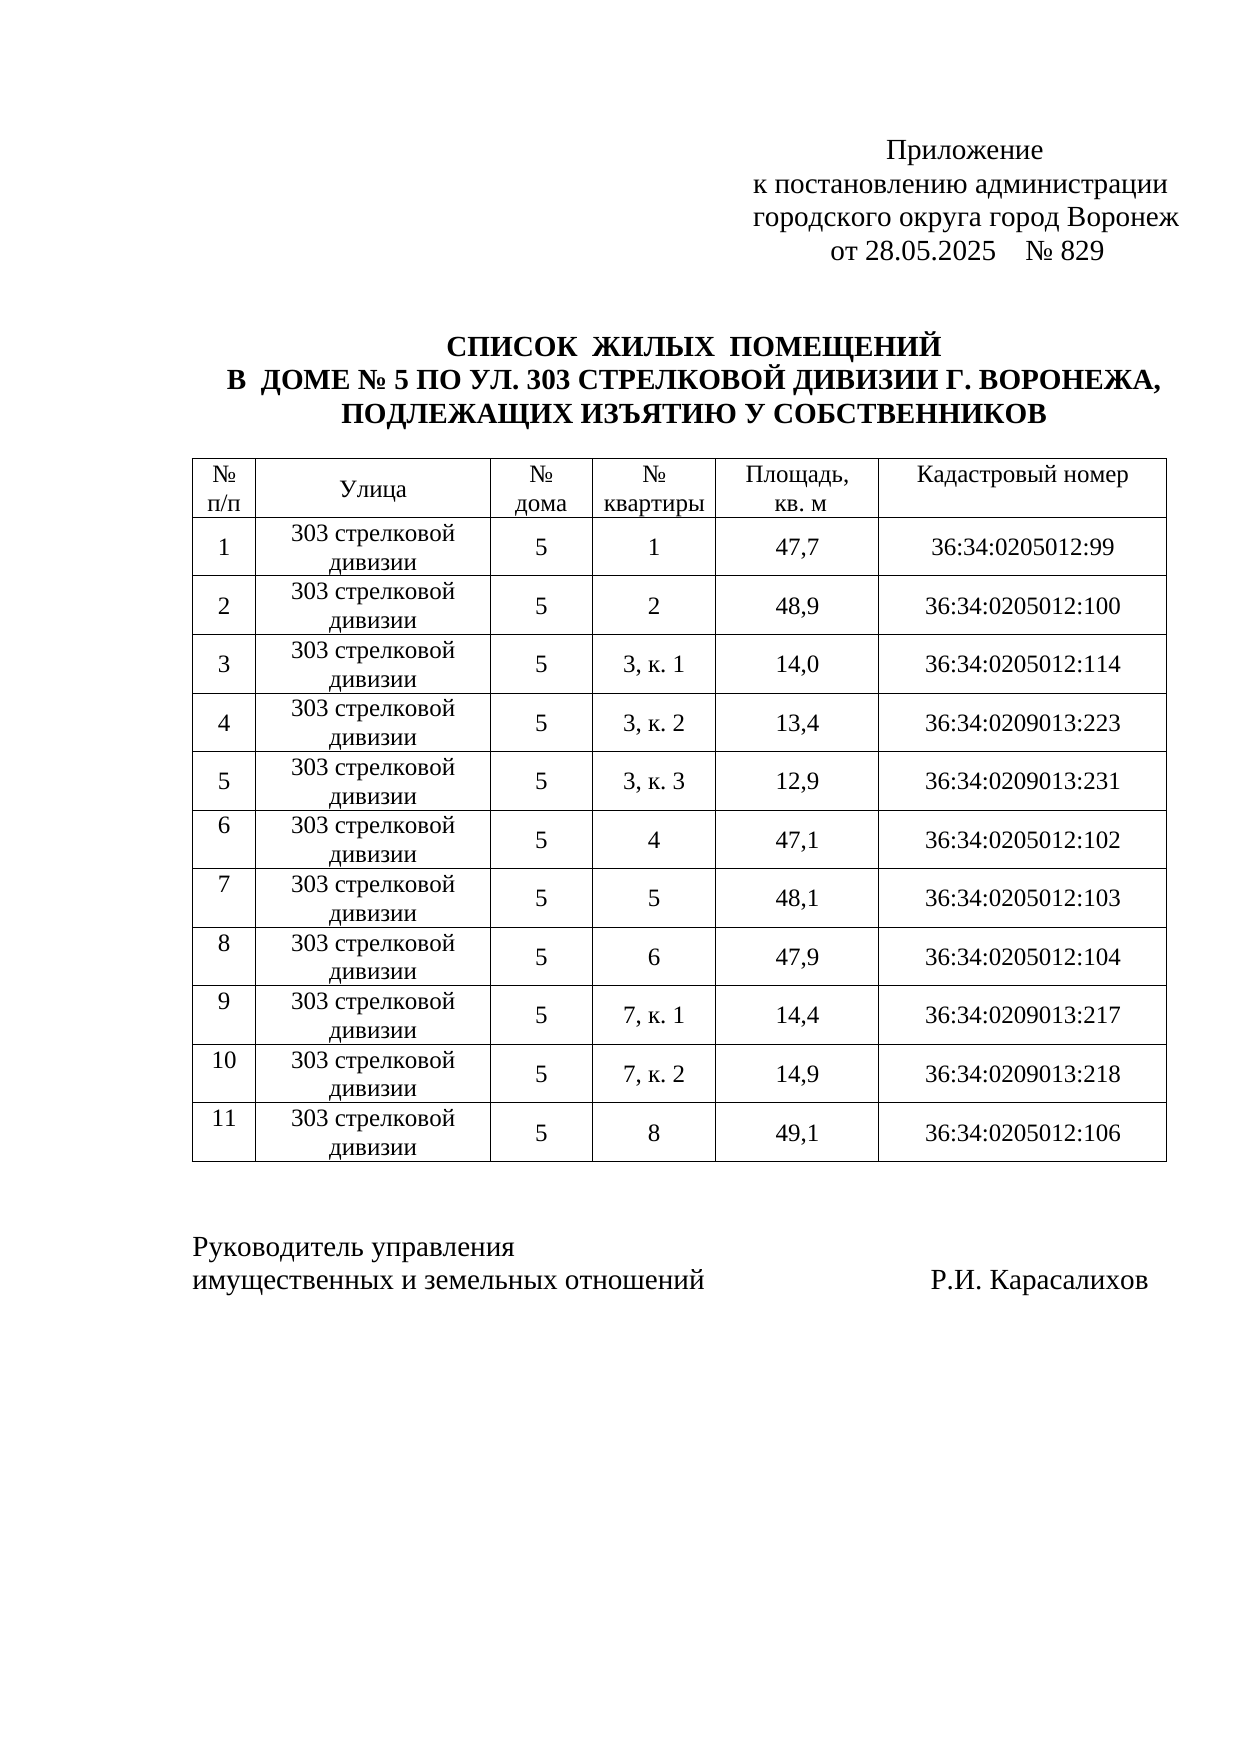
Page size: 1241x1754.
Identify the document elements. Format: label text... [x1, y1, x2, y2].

text В ДОМЕ № 5 ПО УЛ. 303 СТРЕЛКОВОЙ ДИВИЗИИ Г. ВОРОНЕЖА, ПОДЛЕЖАЩИХ ИЗЪЯТИЮ У СОБСТВЕННИКОВ [207, 362, 1181, 429]
table_cell 48,9 [716, 576, 878, 634]
table_header Улица [256, 459, 490, 517]
table_cell 2 [193, 576, 255, 634]
table_cell 14,4 [716, 986, 878, 1044]
table_cell 2 [593, 576, 715, 634]
table_cell 5 [491, 1103, 592, 1161]
table_cell 303 стрелковой дивизии [256, 576, 490, 634]
table_cell 5 [491, 986, 592, 1044]
table_cell 303 стрелковой дивизии [256, 986, 490, 1044]
table_cell 36:34:0205012:114 [879, 635, 1166, 692]
table_cell 5 [491, 635, 592, 692]
table_cell 5 [491, 928, 592, 985]
table_cell 1 [593, 518, 715, 575]
table_cell 303 стрелковой дивизии [256, 928, 490, 985]
table_cell 10 [193, 1045, 255, 1102]
table_cell 303 стрелковой дивизии [256, 1045, 490, 1102]
table_cell 5 [593, 869, 715, 927]
table_cell 6 [593, 928, 715, 985]
table_cell 303 стрелковой дивизии [256, 1103, 490, 1161]
table_cell 5 [491, 752, 592, 809]
table_cell 5 [491, 694, 592, 751]
table_cell 36:34:0209013:217 [879, 986, 1166, 1044]
table_cell 303 стрелковой дивизии [256, 869, 490, 927]
table_header № дома [491, 459, 592, 517]
table_cell 36:34:0209013:231 [879, 752, 1166, 809]
table_cell 36:34:0205012:104 [879, 928, 1166, 985]
table_header № п/п [193, 459, 255, 517]
table_cell 36:34:0205012:100 [879, 576, 1166, 634]
table_cell 36:34:0205012:99 [879, 518, 1166, 575]
table_cell 5 [491, 869, 592, 927]
table_cell 1 [193, 518, 255, 575]
table_header № квартиры [593, 459, 715, 517]
table_cell 303 стрелковой дивизии [256, 811, 490, 868]
table_cell 5 [491, 576, 592, 634]
table_cell 13,4 [716, 694, 878, 751]
table_cell 36:34:0205012:103 [879, 869, 1166, 927]
text к постановлению администрации [664, 166, 1181, 199]
text имущественных и земельных отношений Р.И. Карасалихов [192, 1262, 1181, 1296]
table_cell 3 [193, 635, 255, 692]
table_cell 47,9 [716, 928, 878, 985]
table_cell 4 [193, 694, 255, 751]
table_cell 5 [491, 1045, 592, 1102]
table_cell 5 [491, 811, 592, 868]
table_cell 3, к. 3 [593, 752, 715, 809]
table_cell 6 [193, 811, 255, 868]
table_cell 4 [593, 811, 715, 868]
table_cell 303 стрелковой дивизии [256, 518, 490, 575]
table_cell 9 [193, 986, 255, 1044]
table_cell 14,9 [716, 1045, 878, 1102]
table_cell 303 стрелковой дивизии [256, 694, 490, 751]
table_cell 7, к. 1 [593, 986, 715, 1044]
table_cell 36:34:0209013:223 [879, 694, 1166, 751]
table_cell 303 стрелковой дивизии [256, 752, 490, 809]
text от 28.05.2025 № 829 [753, 233, 1181, 267]
table_header Кадастровый номер [879, 459, 1166, 517]
table_cell 47,1 [716, 811, 878, 868]
table_cell 303 стрелковой дивизии [256, 635, 490, 692]
table_cell 36:34:0205012:102 [879, 811, 1166, 868]
table_cell 7 [193, 869, 255, 927]
table_cell 3, к. 1 [593, 635, 715, 692]
table_cell 7, к. 2 [593, 1045, 715, 1102]
table_cell 49,1 [716, 1103, 878, 1161]
table_cell 47,7 [716, 518, 878, 575]
table_cell 5 [193, 752, 255, 809]
table_cell 5 [491, 518, 592, 575]
text городского округа город Воронеж [606, 199, 1181, 233]
table_cell 36:34:0205012:106 [879, 1103, 1166, 1161]
text Приложение [768, 132, 1181, 166]
table_cell 8 [193, 928, 255, 985]
table_cell 14,0 [716, 635, 878, 692]
text Руководитель управления [192, 1229, 1181, 1262]
text СПИСОК ЖИЛЫХ ПОМЕЩЕНИЙ [207, 329, 1181, 362]
table_cell 3, к. 2 [593, 694, 715, 751]
table_cell 48,1 [716, 869, 878, 927]
table_cell 12,9 [716, 752, 878, 809]
table_cell 36:34:0209013:218 [879, 1045, 1166, 1102]
table_cell 11 [193, 1103, 255, 1161]
table_header Площадь, кв. м [716, 459, 878, 517]
table_cell 8 [593, 1103, 715, 1161]
